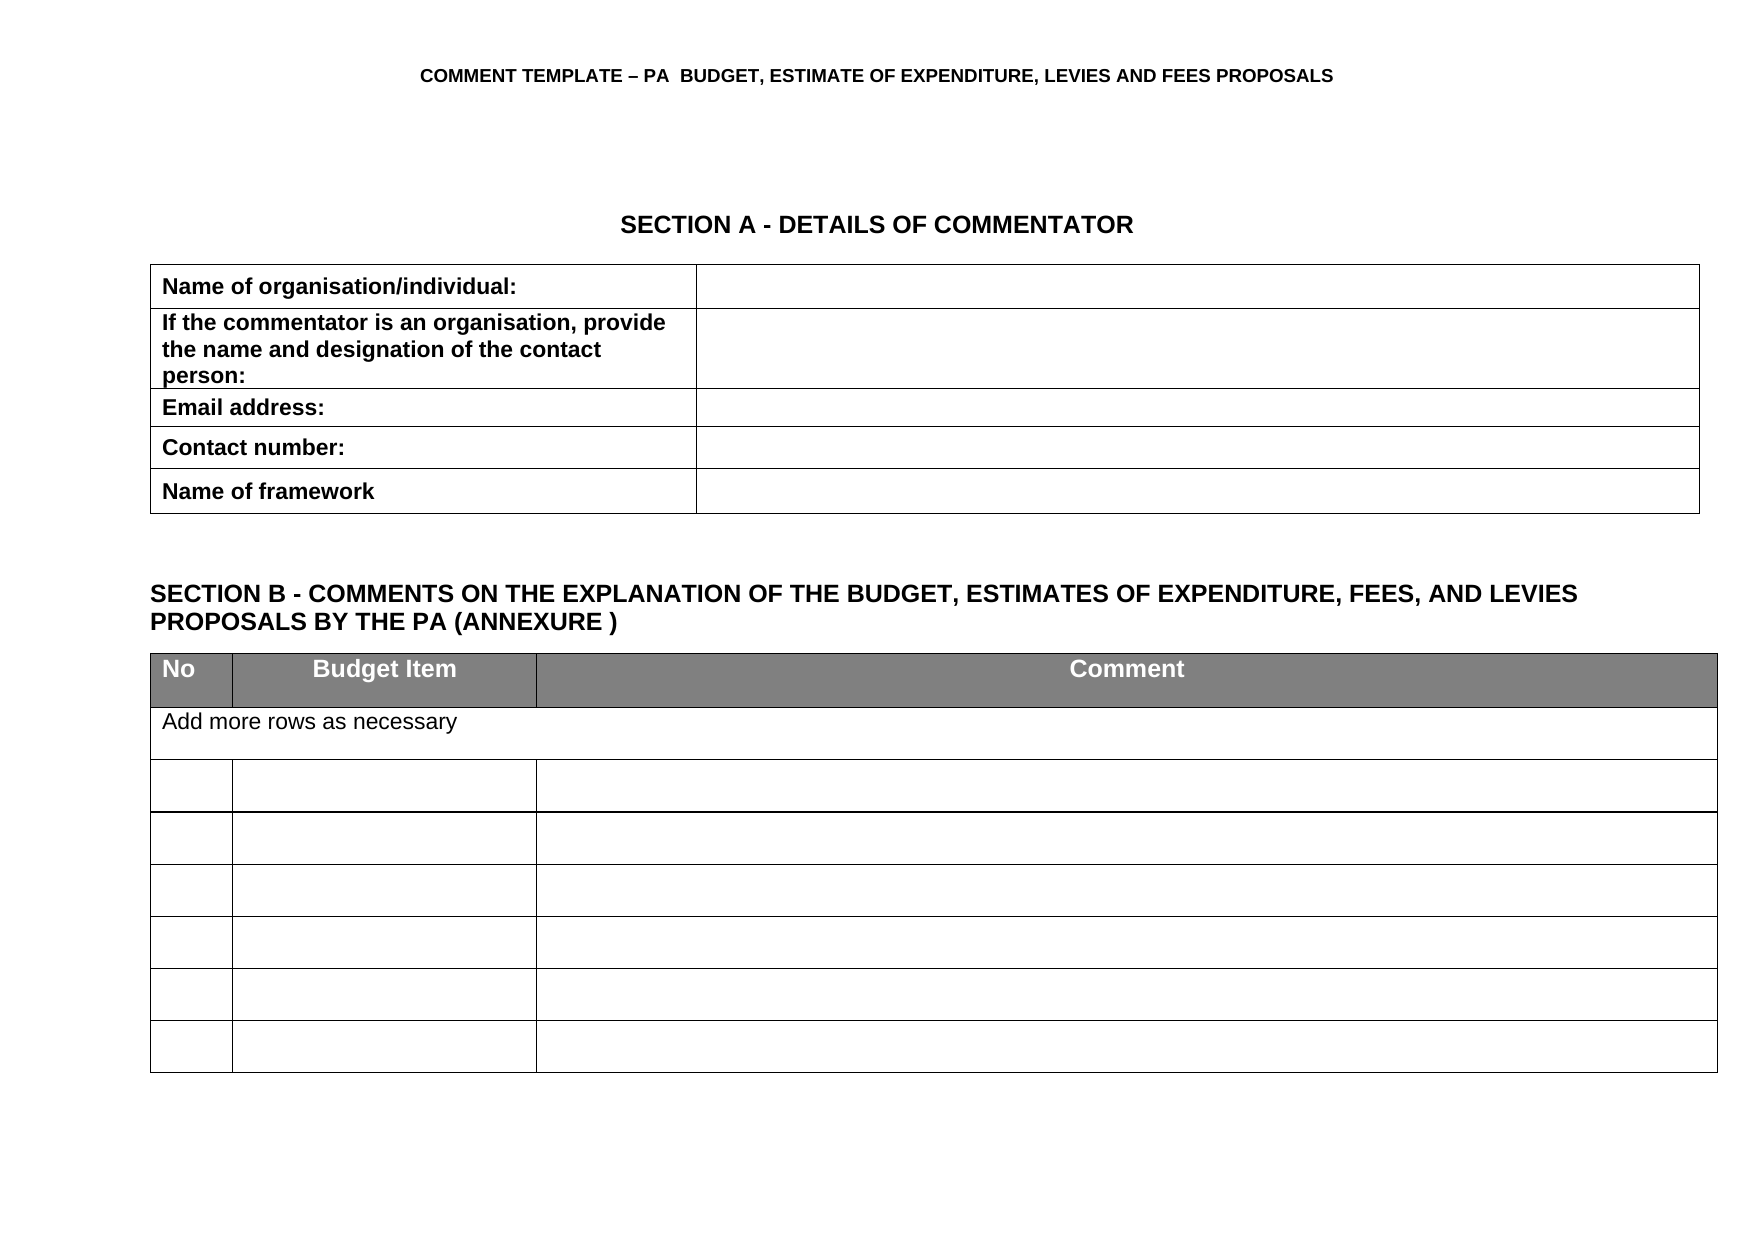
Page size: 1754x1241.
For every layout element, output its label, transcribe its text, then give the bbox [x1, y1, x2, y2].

table_cell [233, 1021, 536, 1072]
table_cell [537, 760, 1717, 811]
table_header No [151, 654, 232, 707]
table_cell If the commentator is an organisation, provide the name and designation of the contact person: [151, 309, 696, 388]
table_cell [697, 389, 1699, 426]
table_header Budget Item [233, 654, 536, 707]
table_cell [697, 469, 1699, 513]
table_cell [697, 309, 1699, 388]
table_cell Email address: [151, 389, 696, 426]
table_header Comment [537, 654, 1717, 707]
table_cell Contact number: [151, 427, 696, 468]
table_cell Add more rows as necessary [151, 708, 1717, 759]
table_cell [151, 813, 232, 863]
table_cell [537, 865, 1717, 916]
table_cell [151, 865, 232, 916]
table_cell [151, 969, 232, 1020]
table_cell [151, 917, 232, 968]
table_cell [151, 1021, 232, 1072]
table_cell [233, 969, 536, 1020]
table_cell [537, 813, 1717, 863]
table_cell [537, 917, 1717, 968]
table_cell Name of framework [151, 469, 696, 513]
table_cell [233, 813, 536, 863]
table_header [697, 265, 1699, 308]
table_header Name of organisation/individual: [151, 265, 696, 308]
table_cell [537, 1021, 1717, 1072]
text SECTION A - DETAILS OF COMMENTATOR [150, 210, 1604, 239]
table_cell [233, 760, 536, 811]
table_cell [233, 865, 536, 916]
table_cell [537, 969, 1717, 1020]
table_cell [697, 427, 1699, 468]
subtitle SECTION B - COMMENTS ON THE EXPLANATION OF THE BUDGET, ESTIMATES OF EXPENDITURE, FEES, AND LEVIES PROPOSALS BY THE PA (ANNEXURE ) [150, 579, 1604, 636]
table_cell [151, 760, 232, 811]
table_cell [233, 917, 536, 968]
